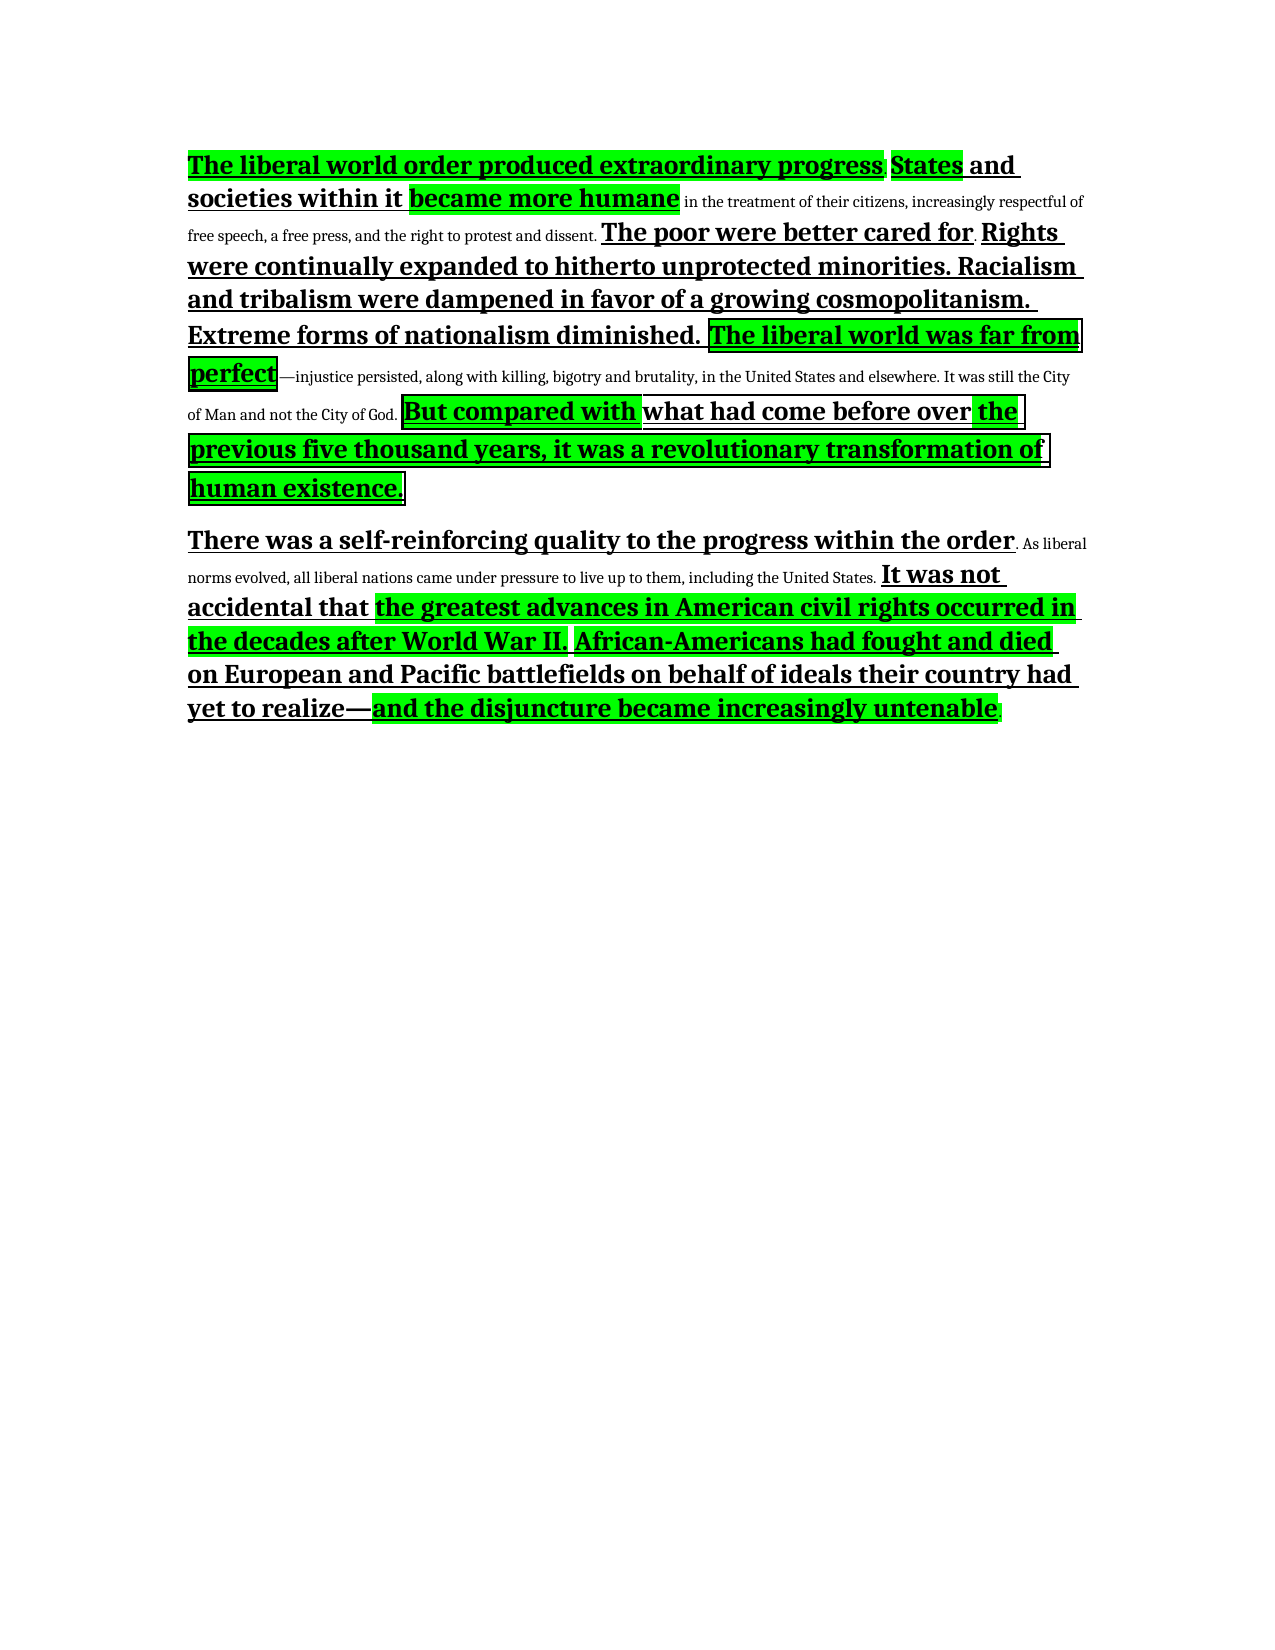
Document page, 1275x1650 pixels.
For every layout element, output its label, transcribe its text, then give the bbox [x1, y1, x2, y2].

text The liberal world order produced extraordinary progress. States and societies within it became more humane in the treatment of their citizens, increasingly respectful of free speech, a free press, and the right to protest and dissent. The poor were better cared for. Rights were continually expanded to hitherto unprotected minorities. Racialism and tribalism were dampened in favor of a growing cosmopolitanism. Extreme forms of nationalism diminished. The liberal world was far from perfect—injustice persisted, along with killing, bigotry and brutality, in the United States and elsewhere. It was still the City of Man and not the City of God. But compared with what had come before over the previous five thousand years, it was a revolutionary transformation of human existence. [187, 150, 1087, 506]
text There was a self-reinforcing quality to the progress within the order. As liberal norms evolved, all liberal nations came under pressure to live up to them, including the United States. It was not accidental that the greatest advances in American civil rights occurred in the decades after World War II. African-Americans had fought and died on European and Pacific battlefields on behalf of ideals their country had yet to realize—and the disjuncture became increasingly untenable. [187, 525, 1087, 724]
